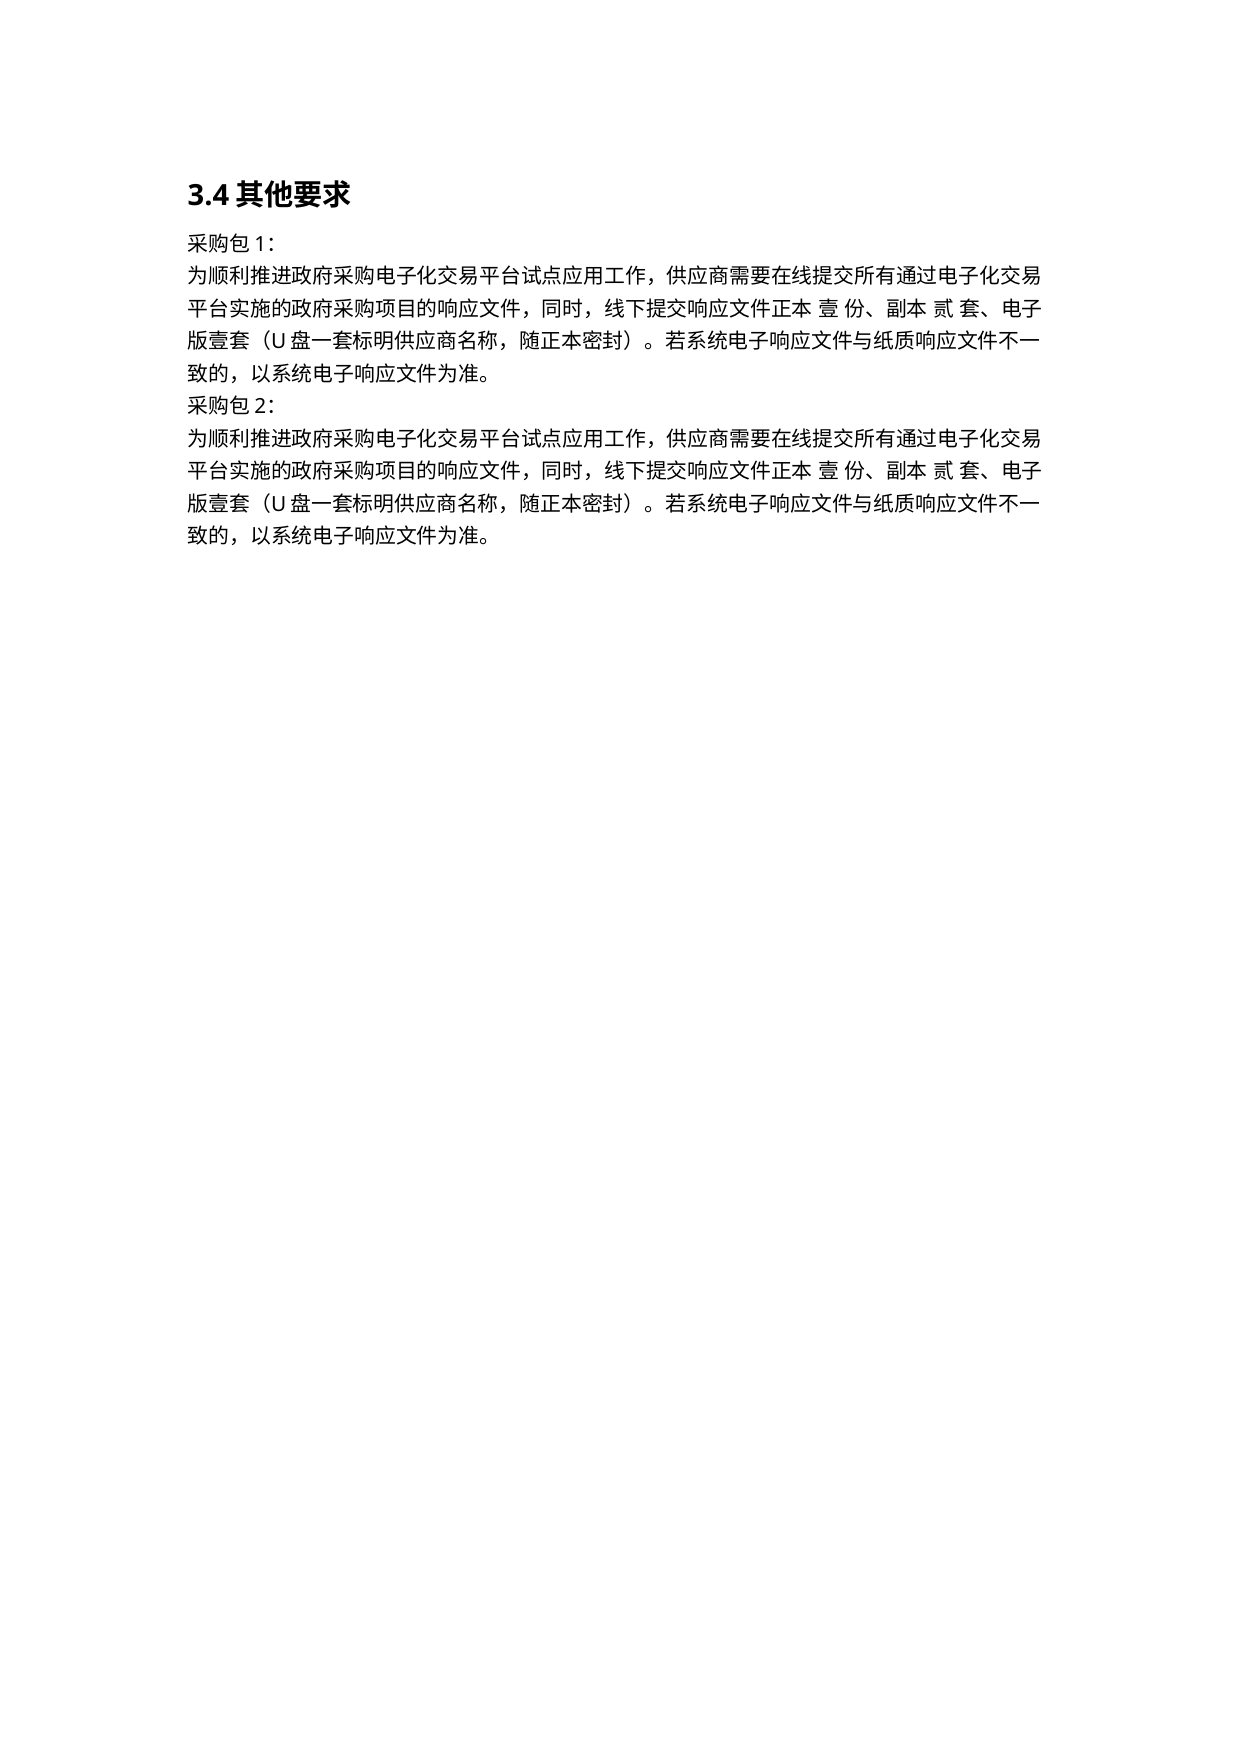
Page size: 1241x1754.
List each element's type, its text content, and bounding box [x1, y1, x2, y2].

text 采购包1： [187, 227, 1053, 259]
text 采购包2： [187, 389, 1053, 422]
text 3.4其他要求 [187, 162, 1053, 227]
text 为顺利推进政府采购电子化交易平台试点应用工作，供应商需要在线提交所有通过电子化交易平台实施的政府采购项目的响应文件，同时，线下提交响应文件正本 壹 份、副本 贰 套、电子版壹套（U盘一套标明供应商名称，随正本密封）。若系统电子响应文件与纸质响应文件不一致的，以系统电子响应文件为准。 [187, 422, 1053, 552]
text 为顺利推进政府采购电子化交易平台试点应用工作，供应商需要在线提交所有通过电子化交易平台实施的政府采购项目的响应文件，同时，线下提交响应文件正本 壹 份、副本 贰 套、电子版壹套（U盘一套标明供应商名称，随正本密封）。若系统电子响应文件与纸质响应文件不一致的，以系统电子响应文件为准。 [187, 259, 1053, 389]
